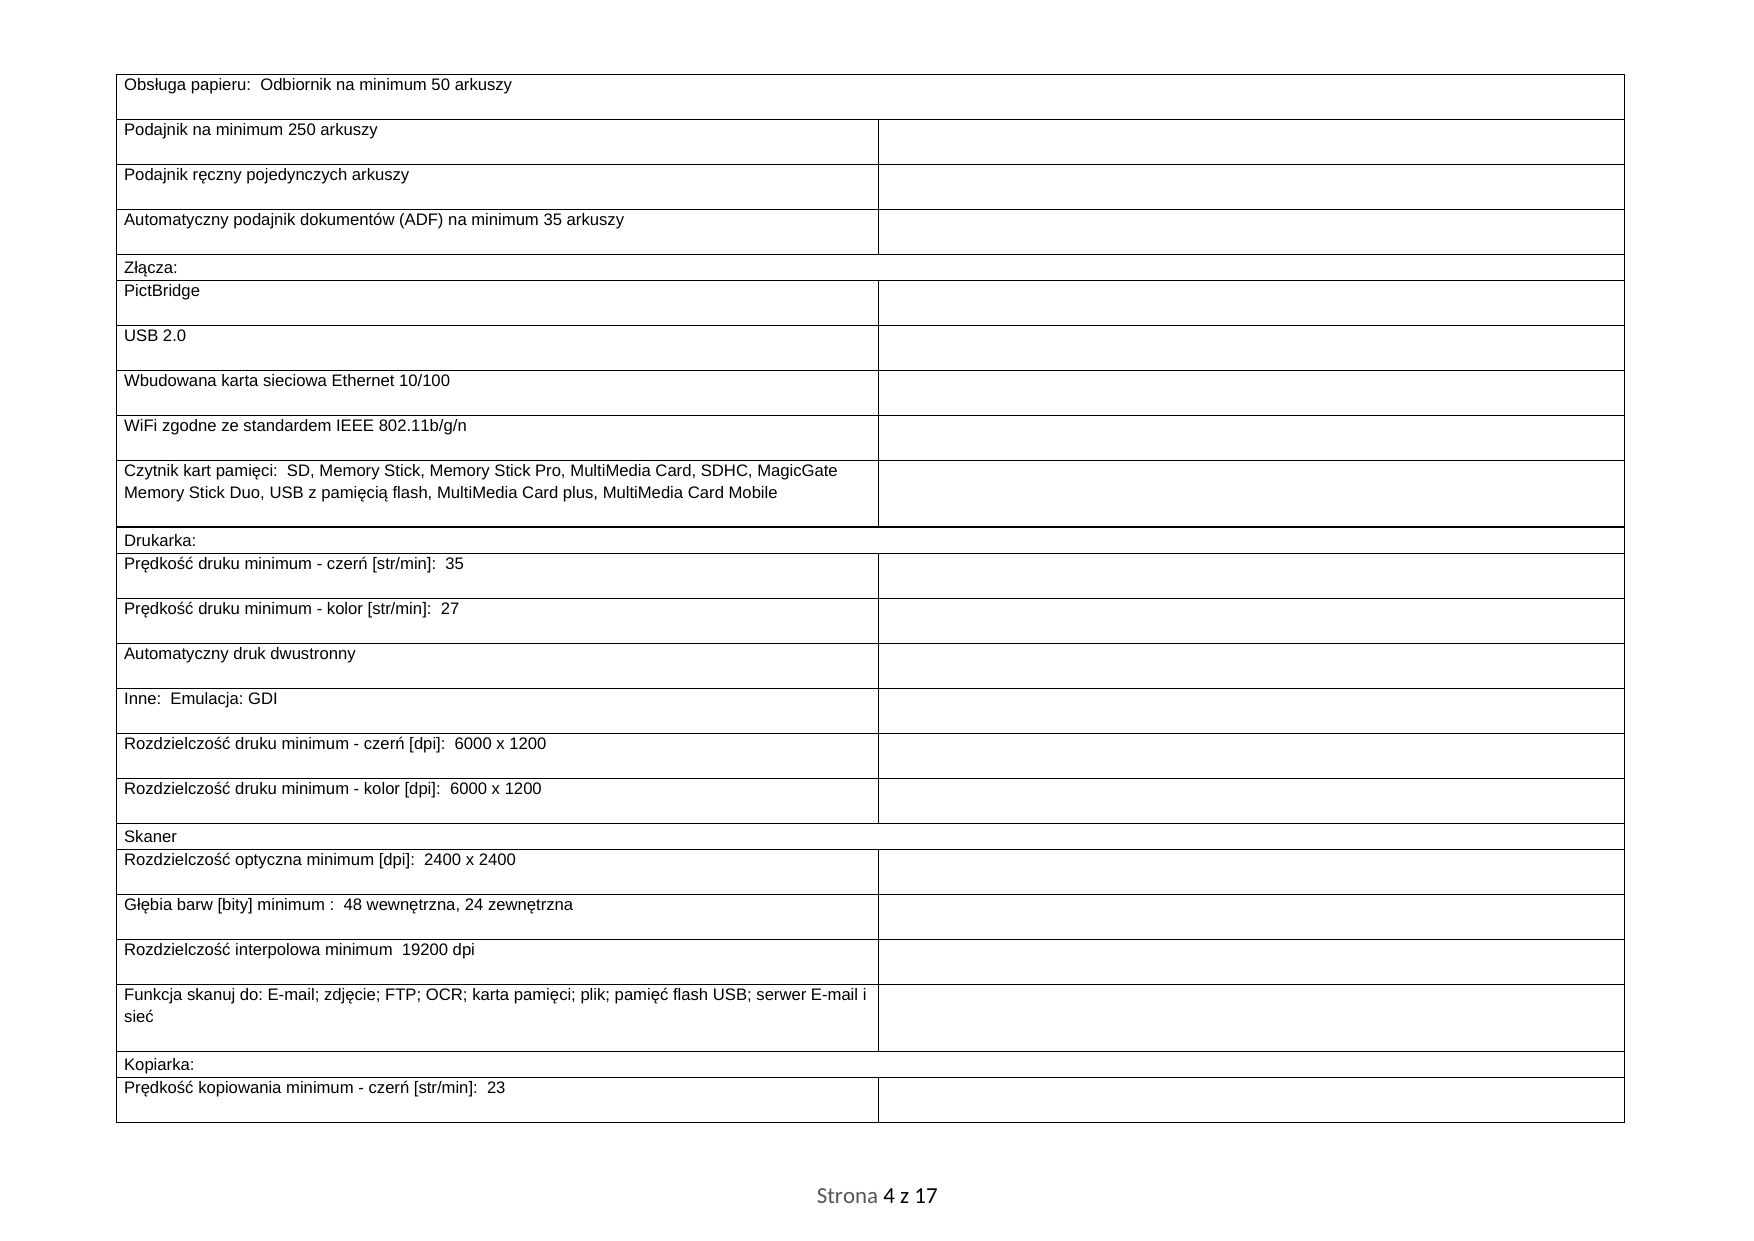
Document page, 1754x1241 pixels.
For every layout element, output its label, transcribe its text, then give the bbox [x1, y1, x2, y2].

table_cell Podajnik ręczny pojedynczych arkuszy [117, 165, 878, 208]
table_cell USB 2.0 [117, 326, 878, 370]
table_cell Prędkość druku minimum - kolor [str/min]: 27 [117, 599, 878, 643]
table_cell Podajnik na minimum 250 arkuszy [117, 120, 878, 164]
table_cell Prędkość kopiowania minimum - czerń [str/min]: 23 [117, 1078, 878, 1122]
table_cell [879, 165, 1624, 208]
table_cell Inne: Emulacja: GDI [117, 689, 878, 733]
table_cell Rozdzielczość druku minimum - czerń [dpi]: 6000 x 1200 [117, 734, 878, 777]
table_cell [879, 371, 1624, 415]
table_cell [879, 599, 1624, 643]
table_cell [879, 985, 1624, 1051]
table_cell [879, 416, 1624, 459]
table_cell Drukarka: [117, 528, 1624, 553]
table_cell WiFi zgodne ze standardem IEEE 802.11b/g/n [117, 416, 878, 459]
table_cell [879, 120, 1624, 164]
table_cell [879, 326, 1624, 370]
table_cell [879, 689, 1624, 733]
table_cell Głębia barw [bity] minimum : 48 wewnętrzna, 24 zewnętrzna [117, 895, 878, 939]
table_cell Złącza: [117, 255, 1624, 280]
table_cell Kopiarka: [117, 1052, 1624, 1077]
table_cell Rozdzielczość druku minimum - kolor [dpi]: 6000 x 1200 [117, 779, 878, 822]
table_cell Automatyczny druk dwustronny [117, 644, 878, 688]
table_cell [879, 644, 1624, 688]
table_cell Wbudowana karta sieciowa Ethernet 10/100 [117, 371, 878, 415]
table_cell Funkcja skanuj do: E-mail; zdjęcie; FTP; OCR; karta pamięci; plik; pamięć flash USB; serwer E-mail i sieć [117, 985, 878, 1051]
table_cell [879, 210, 1624, 253]
table_cell Rozdzielczość optyczna minimum [dpi]: 2400 x 2400 [117, 850, 878, 894]
table_cell [879, 779, 1624, 822]
table_cell Prędkość druku minimum - czerń [str/min]: 35 [117, 554, 878, 598]
table_cell [879, 940, 1624, 984]
table_cell PictBridge [117, 281, 878, 325]
table_cell Czytnik kart pamięci: SD, Memory Stick, Memory Stick Pro, MultiMedia Card, SDHC, MagicGate Memory Stick Duo, USB z pamięcią flash, MultiMedia Card plus, MultiMedia Card Mobile [117, 461, 878, 526]
table_cell [879, 554, 1624, 598]
table_cell [879, 850, 1624, 894]
table_cell [879, 895, 1624, 939]
table_cell Skaner [117, 824, 1624, 849]
table_cell Automatyczny podajnik dokumentów (ADF) na minimum 35 arkuszy [117, 210, 878, 253]
table_cell [879, 1078, 1624, 1122]
table_cell [879, 734, 1624, 777]
table_cell Obsługa papieru: Odbiornik na minimum 50 arkuszy [117, 75, 1624, 119]
table_cell Rozdzielczość interpolowa minimum 19200 dpi [117, 940, 878, 984]
table_cell [879, 281, 1624, 325]
table_cell [879, 461, 1624, 526]
